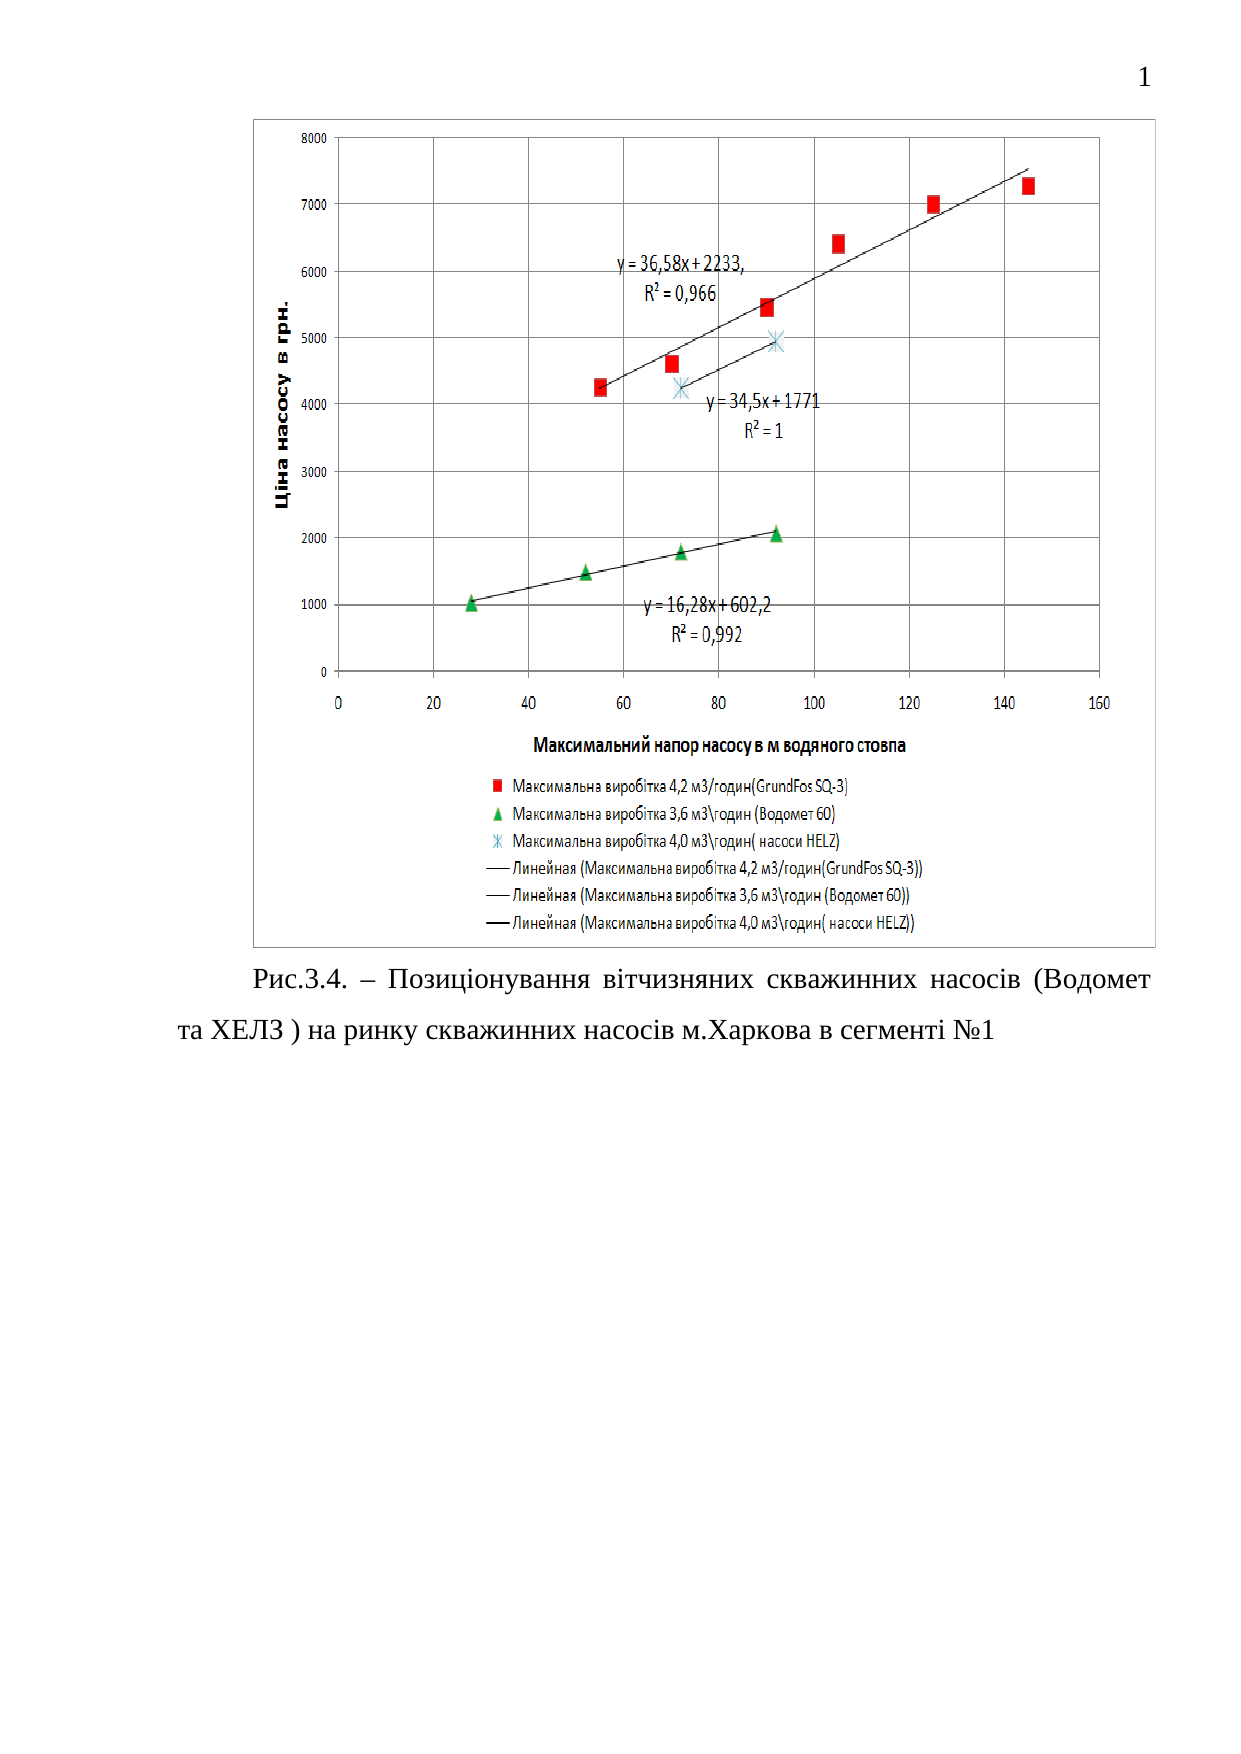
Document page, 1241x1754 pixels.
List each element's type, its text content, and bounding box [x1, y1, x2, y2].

text Рис.3.4. – Позиціонування вітчизняних скважинних насосів (Водомет та ХЕЛЗ ) на ринку скважинних насосів м.Харкова в сегменті №1 [177, 961, 1152, 1045]
picture [252, 118, 1156, 950]
